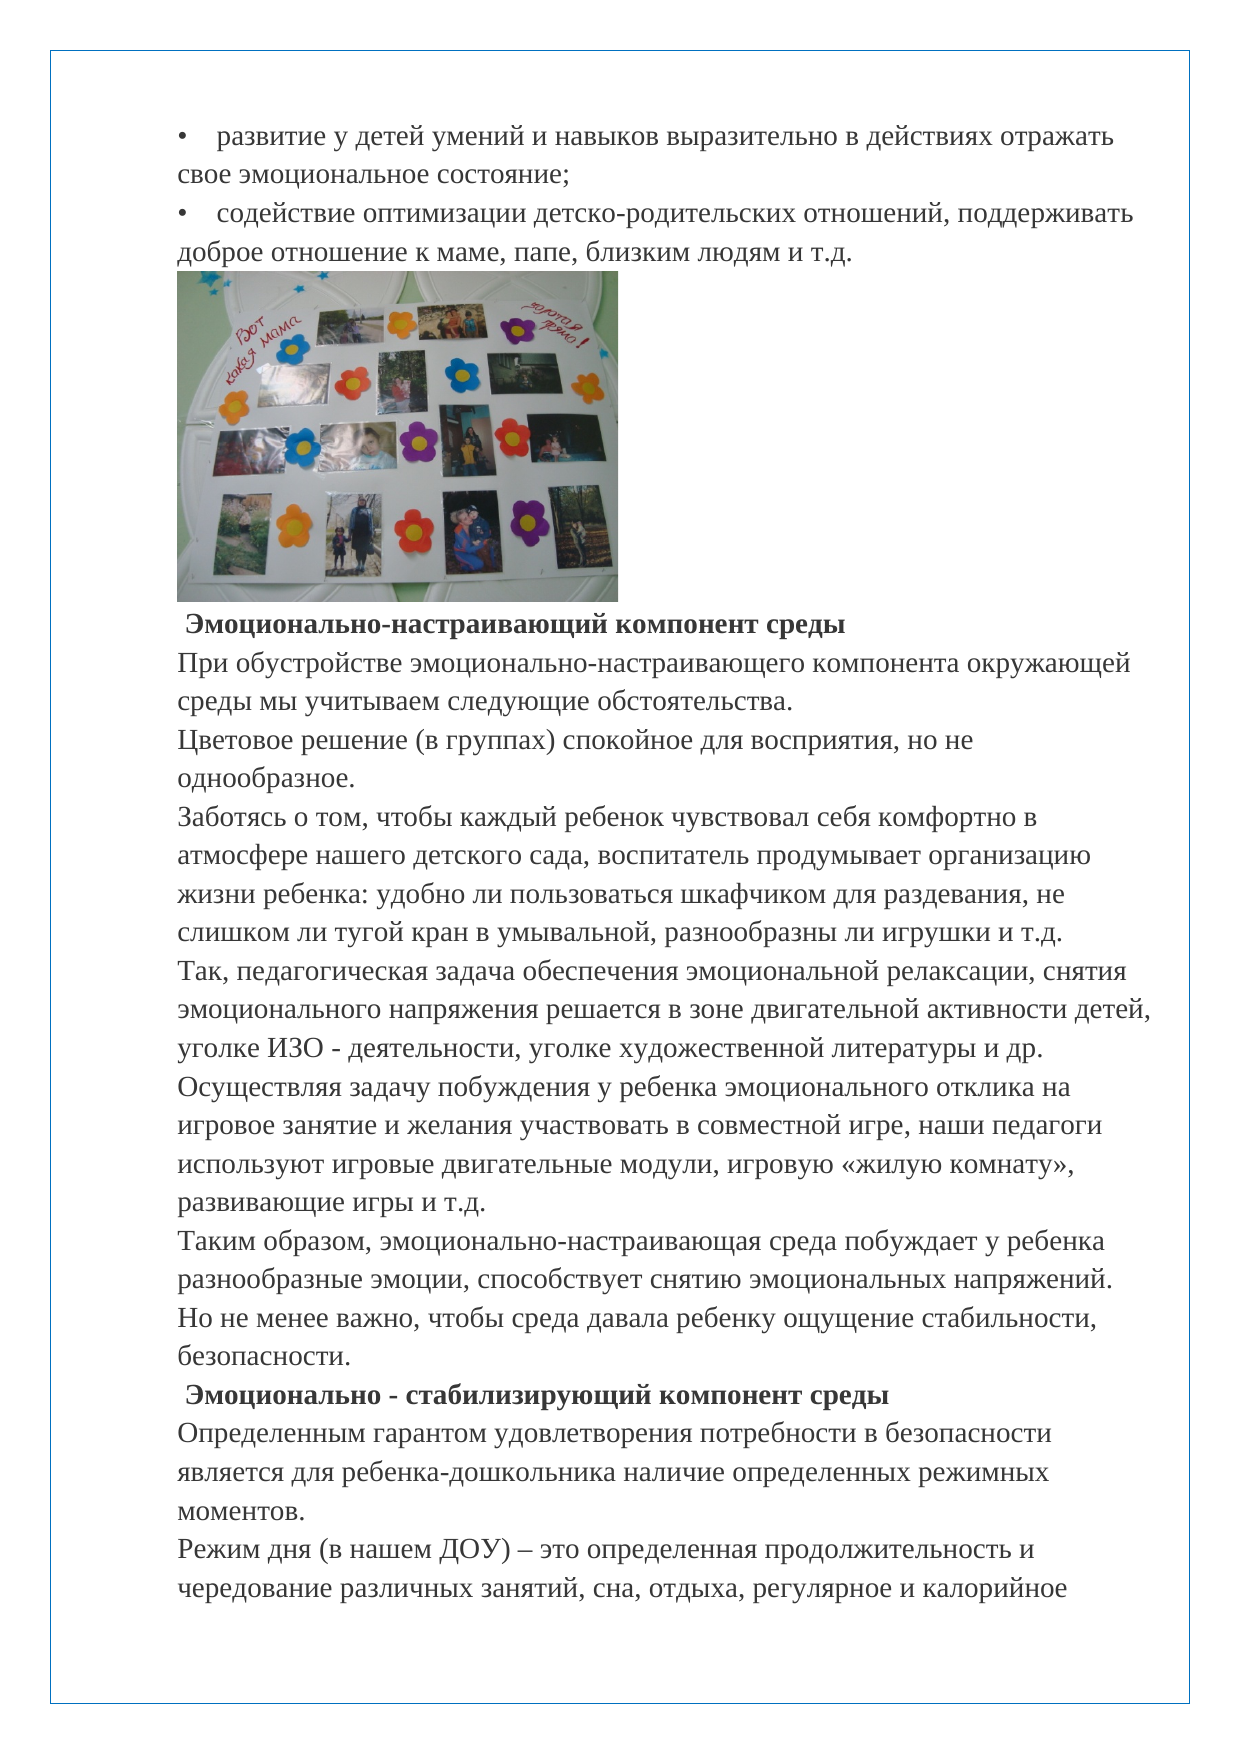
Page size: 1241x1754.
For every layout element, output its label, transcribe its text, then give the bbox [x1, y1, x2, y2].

text Так, педагогическая задача обеспечения эмоциональной релаксации, снятия эмоционального напряжения решается в зоне двигательной активности детей, уголке ИЗО - деятельности, уголке художественной литературы и др. [177, 953, 1152, 1064]
text Таким образом, эмоционально-настраивающая среда побуждает у ребенка разнообразные эмоции, способствует снятию эмоциональных напряжений. Но не менее важно, чтобы среда давала ребенку ощущение стабильности, безопасности. [177, 1223, 1152, 1372]
text Определенным гарантом удовлетворения потребности в безопасности является для ребенка-дошкольника наличие определенных режимных моментов. [177, 1416, 1152, 1526]
picture [177, 271, 619, 602]
text Эмоционально-настраивающий компонент среды При обустройстве эмоционально-настраивающего компонента окружающей среды мы учитываем следующие обстоятельства. [177, 606, 1152, 717]
text Осуществляя задачу побуждения у ребенка эмоционального отклика на игровое занятие и желания участвовать в совместной игре, наши педагоги используют игровые двигательные модули, игровую «жилую комнату», развивающие игры и т.д. [177, 1069, 1152, 1218]
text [177, 1531, 1152, 1603]
text Цветовое решение (в группах) спокойное для восприятия, но не однообразное. Заботясь о том, чтобы каждый ребенок чувствовал себя комфортно в атмосфере нашего детского сада, воспитатель продумывает организацию жизни ребенка: удобно ли пользоваться шкафчиком для раздевания, не слишком ли тугой кран в умывальной, разнообразны ли игрушки и т.д. [177, 722, 1152, 948]
text Эмоционально - стабилизирующий компонент среды [177, 1377, 1152, 1411]
